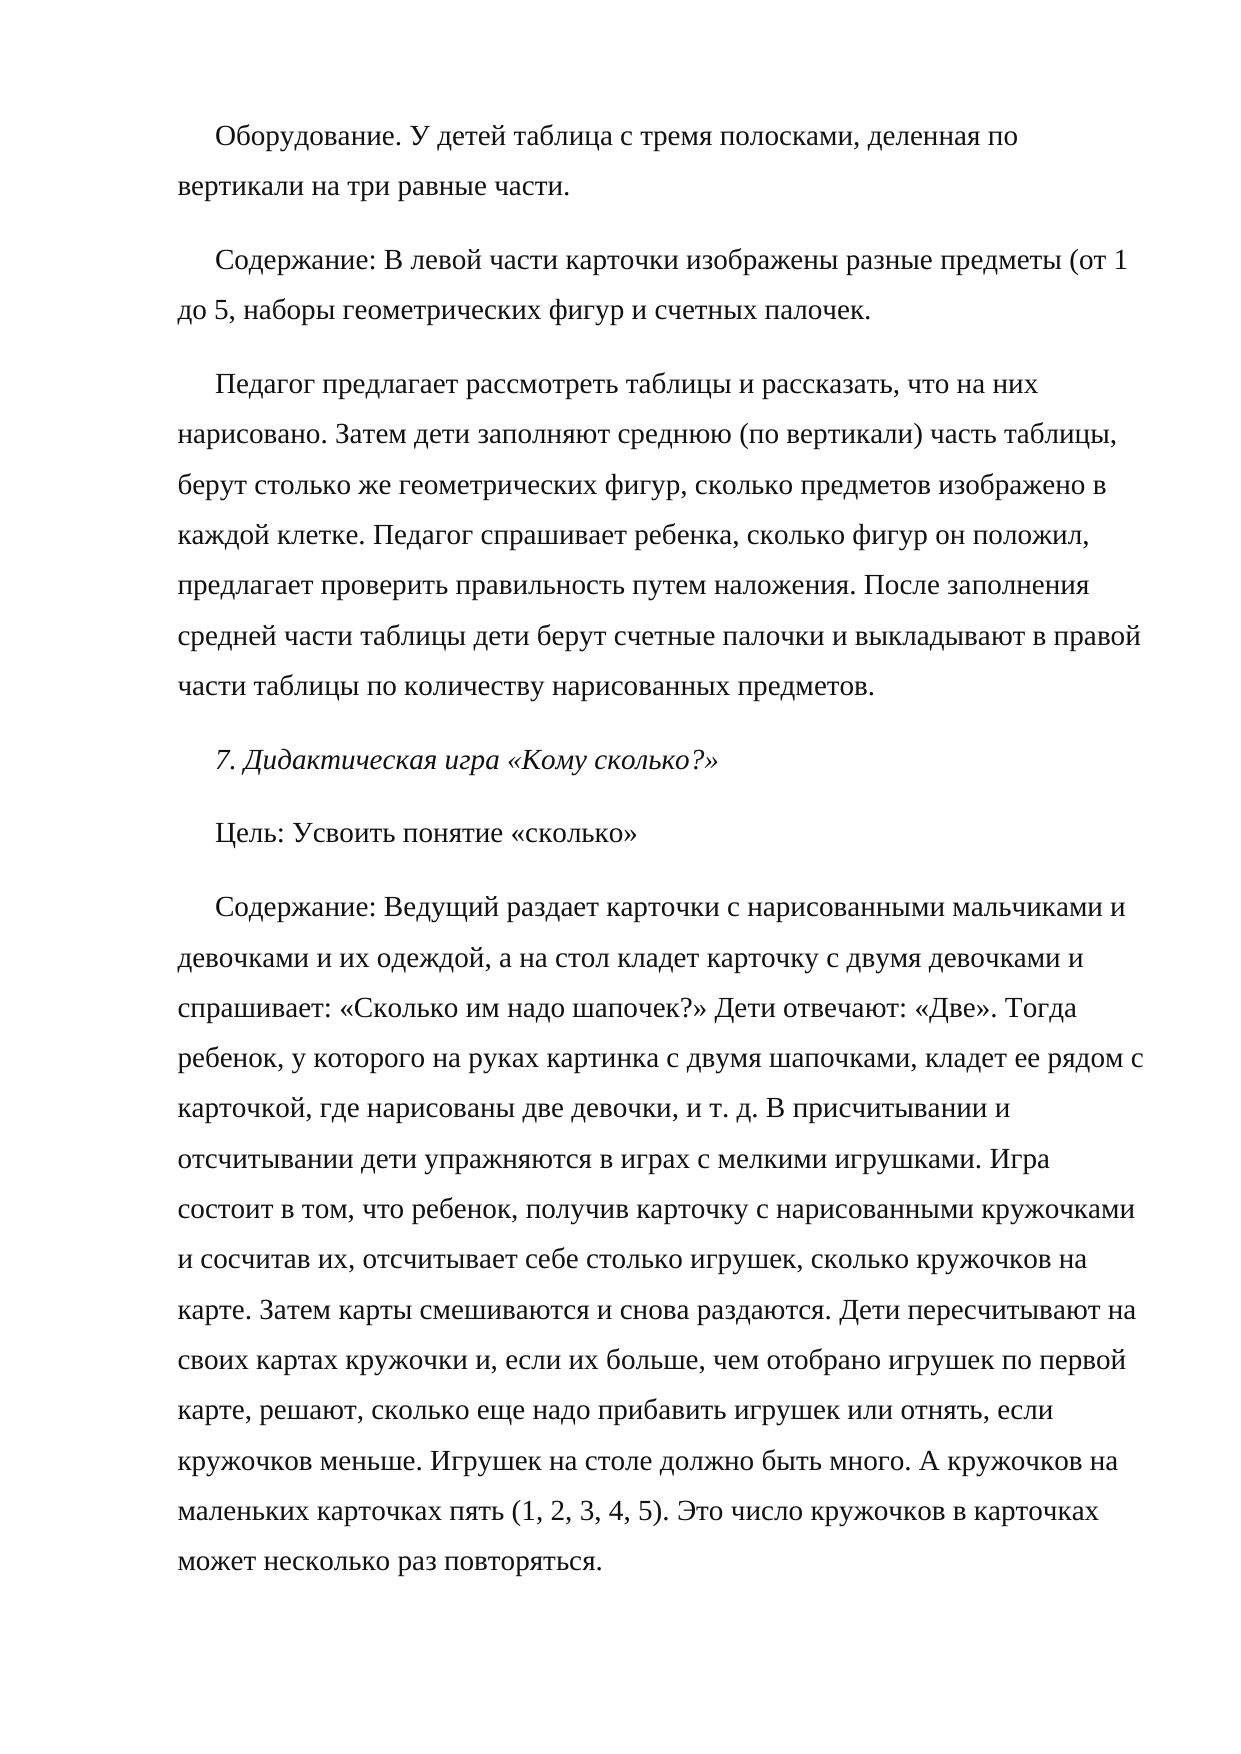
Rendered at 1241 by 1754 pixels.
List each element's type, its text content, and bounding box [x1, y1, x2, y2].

text 7. Дидактическая игра «Кому сколько?» [177, 742, 1152, 775]
text Содержание: Ведущий раздает карточки с нарисованными мальчиками и девочками и их одеждой, а на стол кладет карточку с двумя девочками и спрашивает: «Сколько им надо шапочек?» Дети отвечают: «Две». Тогда ребенок, у которого на руках картинка с двумя шапочками, кладет ее рядом с карточкой, где нарисованы две девочки, и т. д. В присчитывании и отсчитывании дети упражняются в играх с мелкими игрушками. Игра состоит в том, что ребенок, получив карточку с нарисованными кружочками и сосчитав их, отсчитывает себе столько игрушек, сколько кружочков на карте. Затем карты смешиваются и снова раздаются. Дети пересчитывают на своих картах кружочки и, если их больше, чем отобрано игрушек по первой карте, решают, сколько еще надо прибавить игрушек или отнять, если кружочков меньше. Игрушек на столе должно быть много. А кружочков на маленьких карточках пять (1, 2, 3, 4, 5). Это число кружочков в карточках может несколько раз повторяться. [177, 889, 1152, 1577]
text Педагог предлагает рассмотреть таблицы и рассказать, что на них нарисовано. Затем дети заполняют среднюю (по вертикали) часть таблицы, берут столько же геометрических фигур, сколько предметов изображено в каждой клетке. Педагог спрашивает ребенка, сколько фигур он положил, предлагает проверить правильность путем наложения. После заполнения средней части таблицы дети берут счетные палочки и выкладывают в правой части таблицы по количеству нарисованных предметов. [177, 366, 1152, 702]
text Содержание: В левой части карточки изображены разные предметы (от 1 до 5, наборы геометрических фигур и счетных палочек. [177, 242, 1152, 326]
text Оборудование. У детей таблица с тремя полосками, деленная по вертикали на три равные части. [177, 118, 1152, 202]
text Цель: Усвоить понятие «сколько» [177, 816, 1152, 849]
